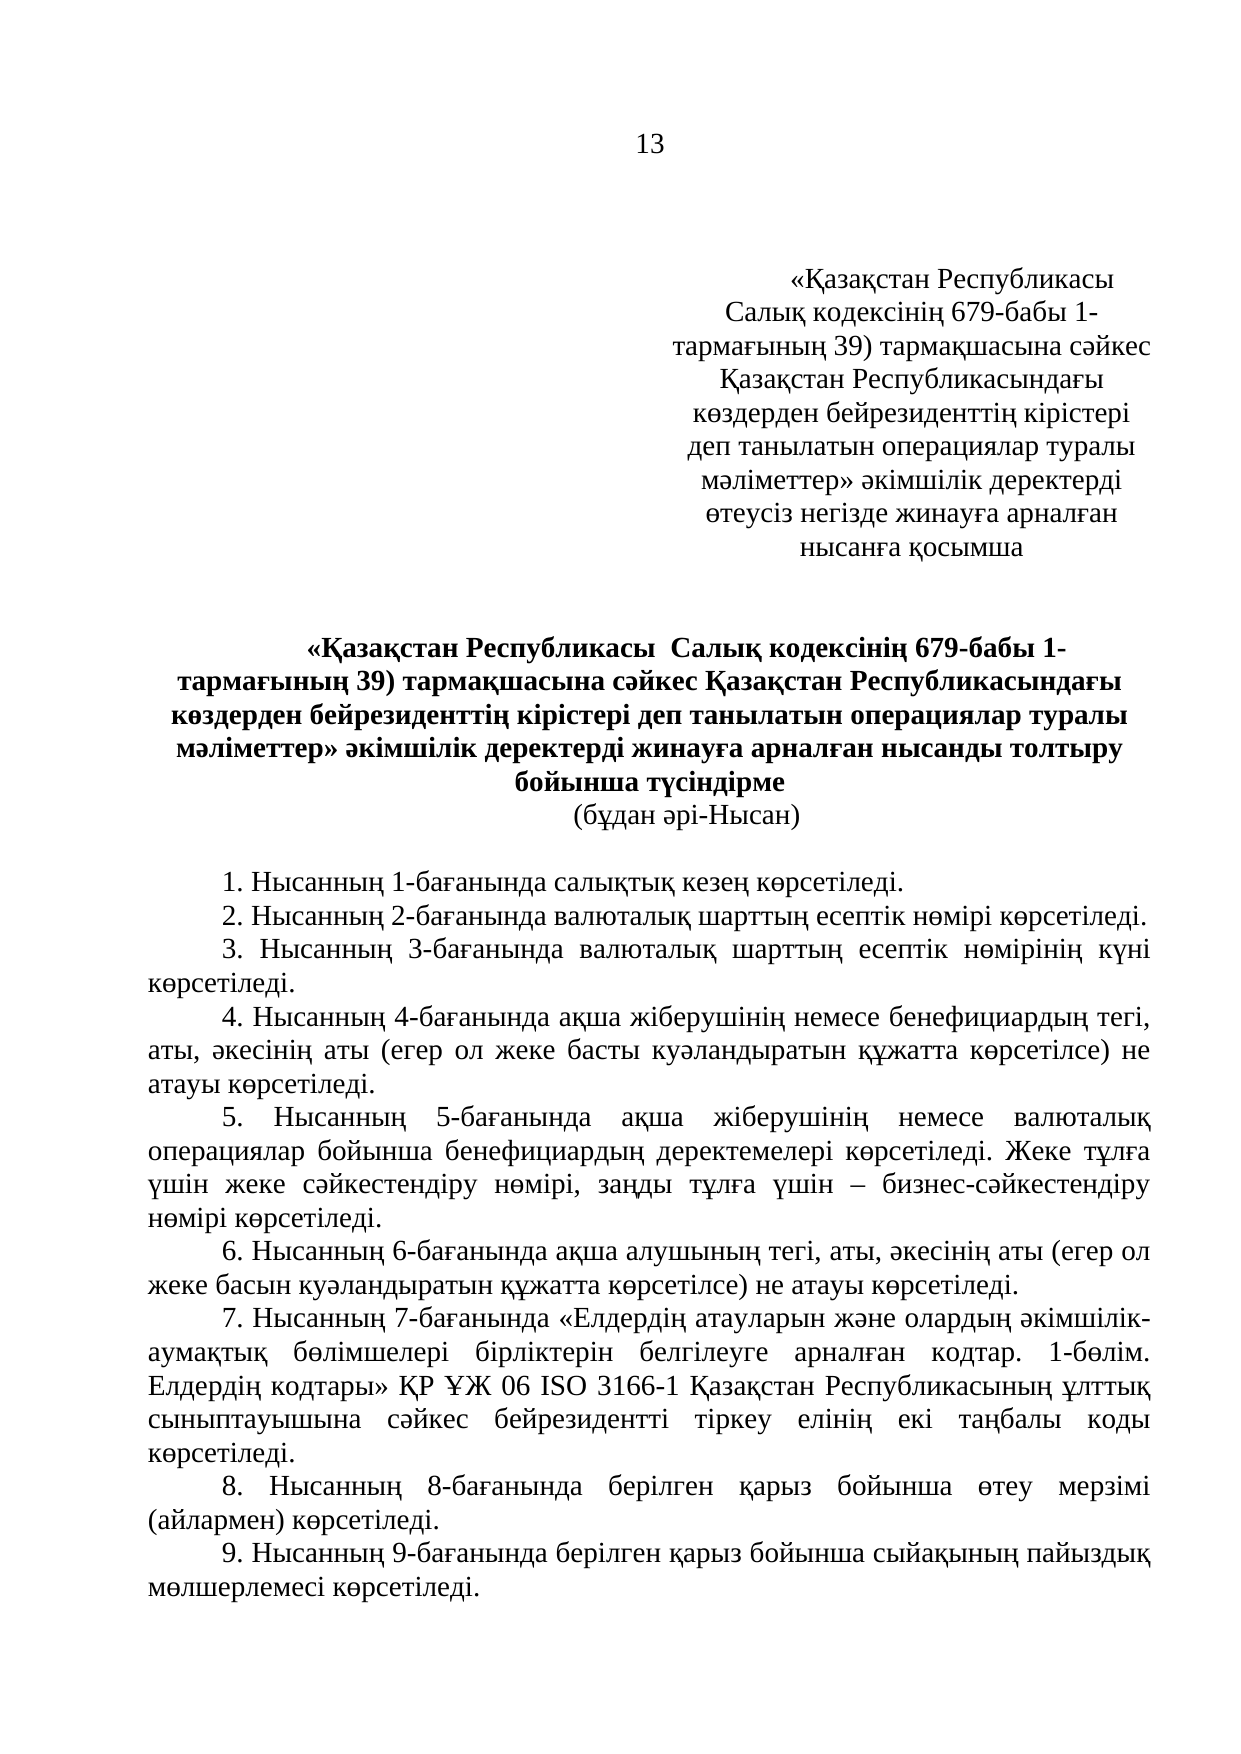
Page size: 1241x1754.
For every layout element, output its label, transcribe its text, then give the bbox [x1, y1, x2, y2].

text 3. Нысанның 3-бағанында валюталық шарттың есептік нөмірінің күні көрсетіледі. [148, 932, 1152, 999]
text 8. Нысанның 8-бағанында берілген қарыз бойынша өтеу мерзімі (айлармен) көрсетіледі. [148, 1468, 1152, 1535]
text 6. Нысанның 6-бағанында ақша алушының тегі, аты, әкесінің аты (егер ол жеке басын куәландыратын құжатта көрсетілсе) не атауы көрсетіледі. [148, 1233, 1152, 1301]
text 7. Нысанның 7-бағанында «Елдердің атауларын және олардың әкімшілік-аумақтық бөлімшелері бірліктерін белгілеуге арналған кодтар. 1-бөлім. Елдердің кодтары» ҚР ҰЖ 06 ISO 3166-1 Қазақстан Республикасының ұлттық сыныптауышына сәйкес бейрезидентті тіркеу елінің екі таңбалы коды көрсетіледі. [148, 1301, 1152, 1468]
text 5. Нысанның 5-бағанында ақша жіберушінің немесе валюталық операциялар бойынша бенефициардың деректемелері көрсетіледі. Жеке тұлға үшін жеке сәйкестендіру нөмірі, заңды тұлға үшін – бизнес-сәйкестендіру нөмірі көрсетіледі. [148, 1099, 1152, 1233]
text 2. Нысанның 2-бағанында валюталық шарттың есептік нөмірі көрсетіледі. [148, 898, 1152, 932]
text (бұдан әрі-Нысан) [148, 797, 1152, 831]
text «Қазақстан Республикасы Салық кодексінің 679-бабы 1-тармағының 39) тармақшасына сәйкес Қазақстан Республикасындағы көздерден бейрезиденттің кірістері деп танылатын операциялар туралы мәліметтер» әкімшілік деректерді өтеусіз негізде жинауға арналған нысанға қосымша [671, 261, 1152, 563]
text 4. Нысанның 4-бағанында ақша жіберушінің немесе бенефициардың тегі, аты, әкесінің аты (егер ол жеке басты куәландыратын құжатта көрсетілсе) не атауы көрсетіледі. [148, 999, 1152, 1099]
text 1. Нысанның 1-бағанында салықтық кезең көрсетіледі. [148, 864, 1152, 898]
text «Қазақстан Республикасы Салық кодексінің 679-бабы 1-тармағының 39) тармақшасына сәйкес Қазақстан Республикасындағы көздерден бейрезиденттің кірістері деп танылатын операциялар туралы мәліметтер» әкімшілік деректерді жинауға арналған нысанды толтыру бойынша түсіндірме [148, 630, 1152, 797]
text 9. Нысанның 9-бағанында берілген қарыз бойынша сыйақының пайыздық мөлшерлемесі көрсетіледі. [148, 1535, 1152, 1602]
